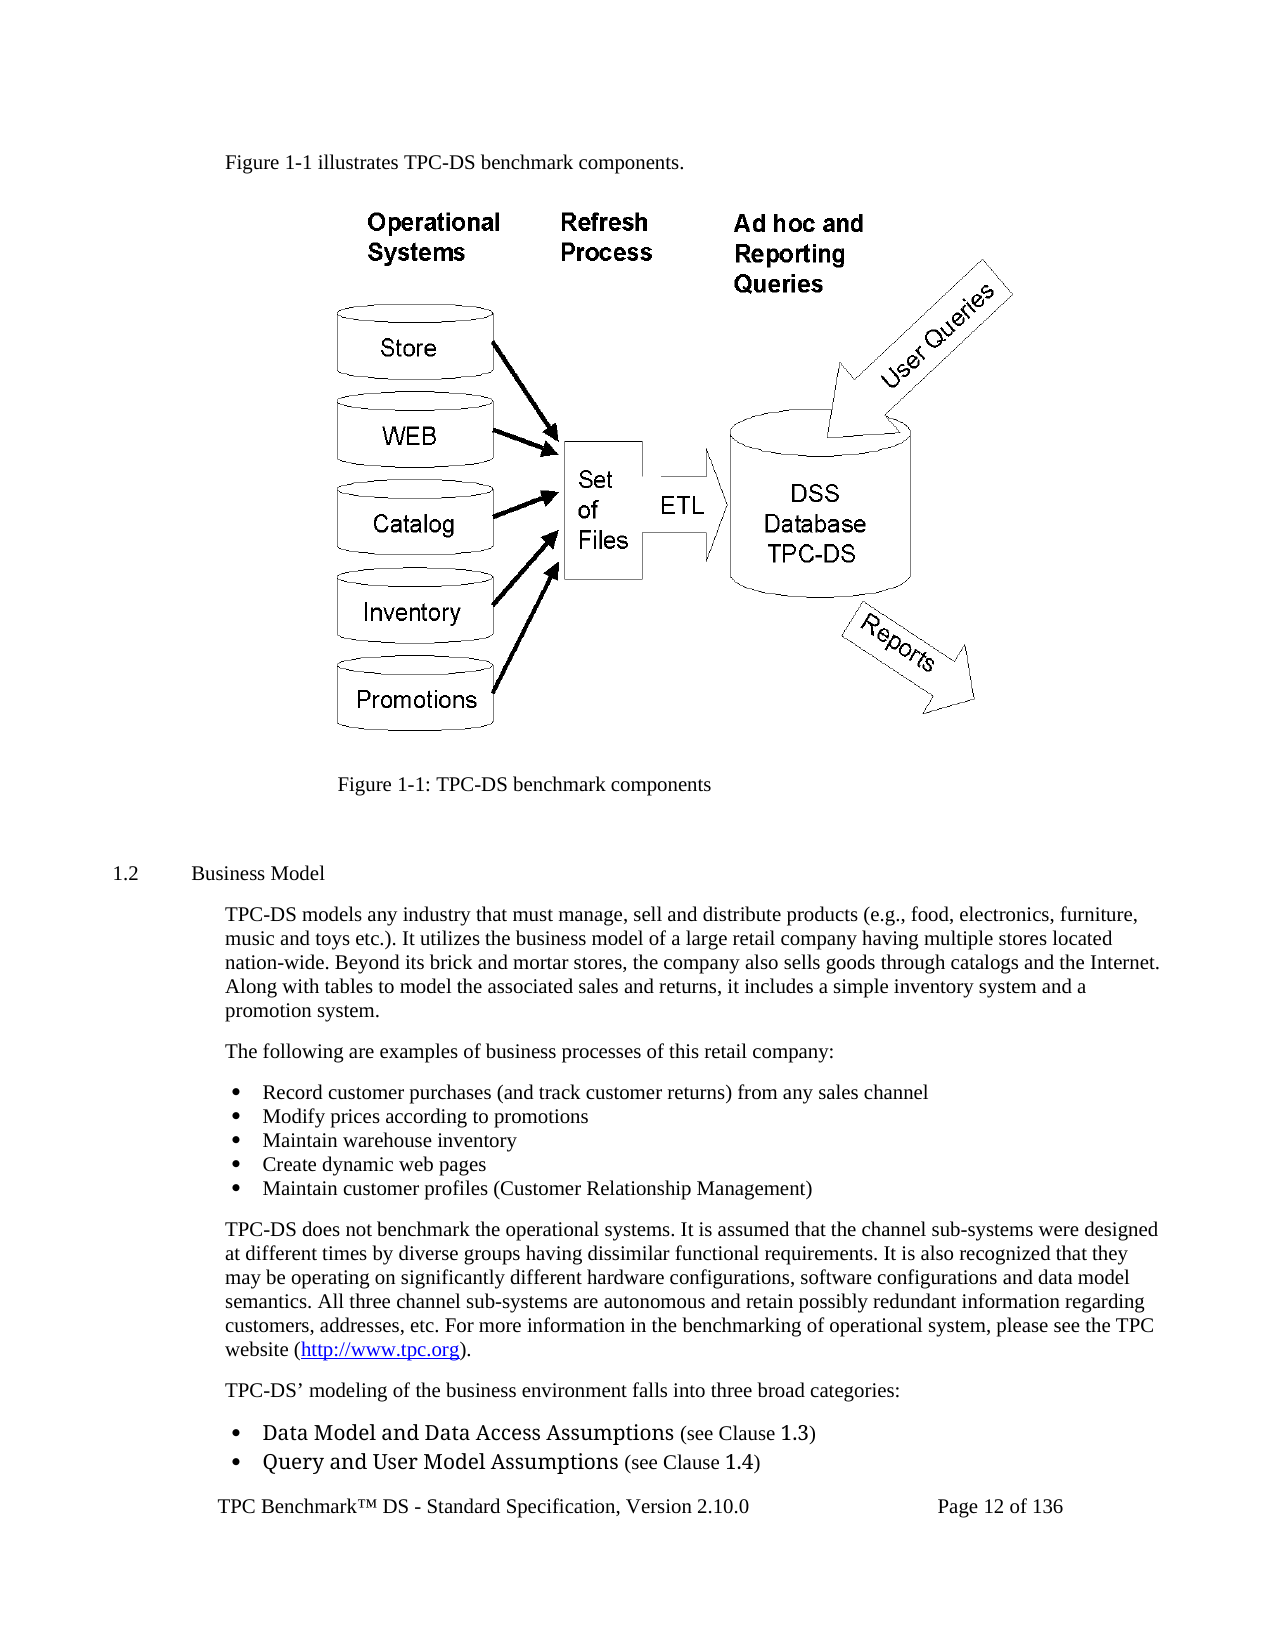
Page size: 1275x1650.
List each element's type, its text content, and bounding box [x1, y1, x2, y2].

list Record customer purchases (and track customer returns) from any sales channel [232, 1080, 1162, 1104]
list Data Model and Data Access Assumptions (see Clause 1.3) [232, 1418, 1162, 1447]
list Modify prices according to promotions [232, 1104, 1162, 1128]
list Maintain customer profiles (Customer Relationship Management) [232, 1176, 1162, 1200]
picture [330, 190, 1050, 755]
text TPC-DS’ modeling of the business environment falls into three broad categories: [225, 1378, 1162, 1402]
text TPC-DS models any industry that must manage, sell and distribute products (e.g., food, electronics, furniture, music and toys etc.). It utilizes the business model of a large retail company having multiple stores located nation-wide. Beyond its brick and mortar stores, the company also sells goods through catalogs and the Internet. Along with tables to model the associated sales and returns, it includes a simple inventory system and a promotion system. [225, 902, 1162, 1022]
text The following are examples of business processes of this retail company: [225, 1039, 1162, 1063]
text Figure 1-1 illustrates TPC-DS benchmark components. [225, 150, 1162, 174]
text Figure 1-1: TPC-DS benchmark components [225, 772, 1162, 796]
text TPC-DS does not benchmark the operational systems. It is assumed that the channel sub-systems were designed at different times by diverse groups having dissimilar functional requirements. It is also recognized that they may be operating on significantly different hardware configurations, software configurations and data model semantics. All three channel sub-systems are autonomous and retain possibly redundant information regarding customers, addresses, etc. For more information in the benchmarking of operational system, please see the TPC website (http://www.tpc.org). [225, 1217, 1162, 1361]
list Maintain warehouse inventory [232, 1128, 1162, 1152]
list Create dynamic web pages [232, 1152, 1162, 1176]
text Business Model [112, 861, 1162, 885]
list Query and User Model Assumptions (see Clause 1.4) [232, 1447, 1162, 1475]
